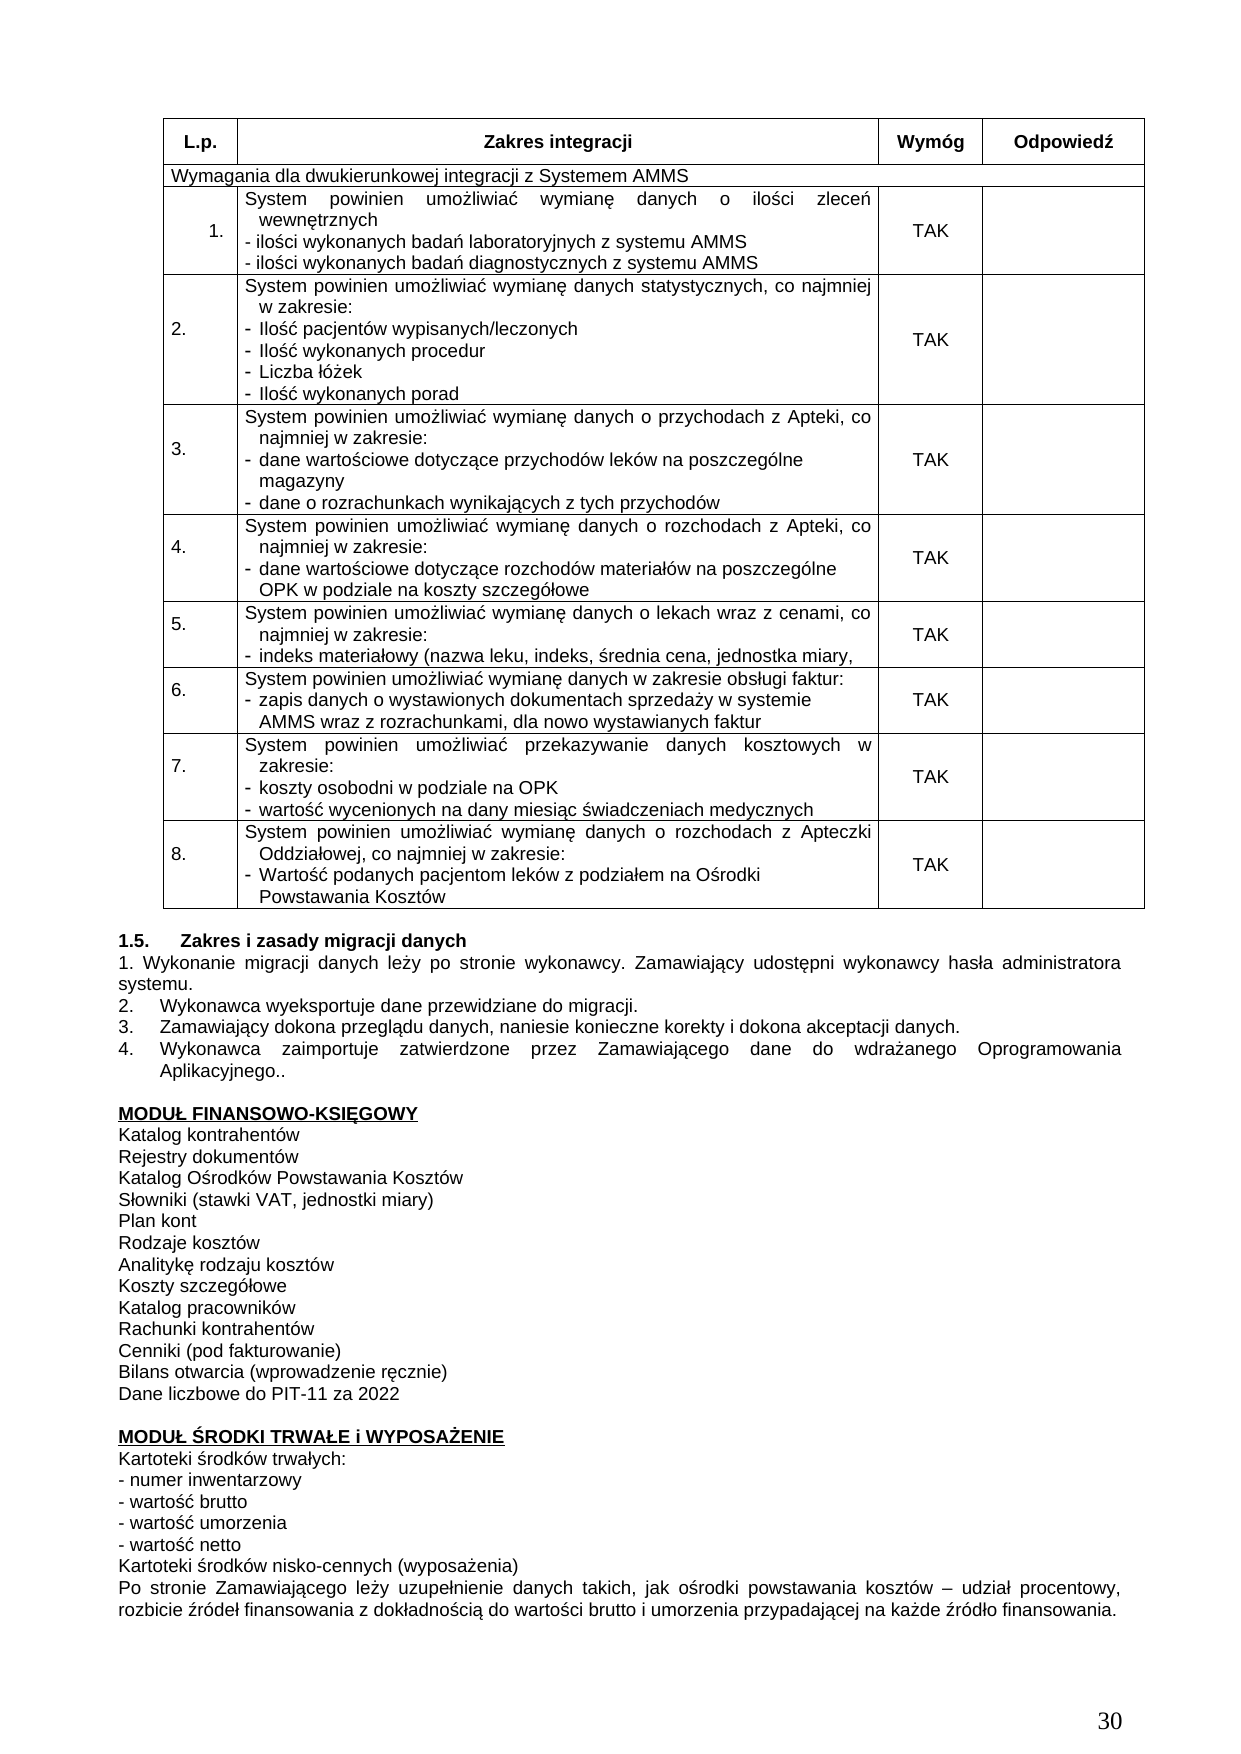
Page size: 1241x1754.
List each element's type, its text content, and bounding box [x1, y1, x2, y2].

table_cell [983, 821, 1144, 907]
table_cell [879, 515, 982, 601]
text Katalog pracowników [118, 1297, 1122, 1318]
text Koszty szczegółowe [118, 1275, 1122, 1297]
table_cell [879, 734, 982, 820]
text 3. Zamawiający dokona przeglądu danych, naniesie konieczne korekty i dokona akceptacji danych. [118, 1016, 1122, 1038]
text - numer inwentarzowy [118, 1469, 1122, 1491]
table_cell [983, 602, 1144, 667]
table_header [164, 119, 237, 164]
text - wartość netto [118, 1534, 1122, 1555]
text Rejestry dokumentów [118, 1146, 1122, 1167]
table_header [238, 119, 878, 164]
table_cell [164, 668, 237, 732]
text Rodzaje kosztów [118, 1232, 1122, 1253]
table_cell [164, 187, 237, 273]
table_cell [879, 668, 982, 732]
text Analitykę rodzaju kosztów [118, 1253, 1122, 1275]
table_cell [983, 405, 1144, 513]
text Katalog Ośrodków Powstawania Kosztów [118, 1167, 1122, 1189]
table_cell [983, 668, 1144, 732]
text Kartoteki środków trwałych: [118, 1447, 1122, 1469]
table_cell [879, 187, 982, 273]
text Rachunki kontrahentów [118, 1318, 1122, 1340]
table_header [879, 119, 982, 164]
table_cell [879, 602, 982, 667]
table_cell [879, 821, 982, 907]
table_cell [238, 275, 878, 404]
text 4. Wykonawca zaimportuje zatwierdzone przez Zamawiającego dane do wdrażanego Oprogramowania Aplikacyjnego.. [118, 1038, 1122, 1081]
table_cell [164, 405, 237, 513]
text Po stronie Zamawiającego leży uzupełnienie danych takich, jak ośrodki powstawania kosztów – udział procentowy, rozbicie źródeł finansowania z dokładnością do wartości brutto i umorzenia przypadającej na każde źródło finansowania. [118, 1577, 1122, 1620]
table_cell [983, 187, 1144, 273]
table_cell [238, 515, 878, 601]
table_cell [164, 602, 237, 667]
text 2. Wykonawca wyeksportuje dane przewidziane do migracji. [118, 995, 1122, 1016]
text MODUŁ ŚRODKI TRWAŁE i WYPOSAŻENIE [118, 1426, 1122, 1447]
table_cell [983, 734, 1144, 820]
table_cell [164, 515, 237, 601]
text - wartość brutto [118, 1491, 1122, 1512]
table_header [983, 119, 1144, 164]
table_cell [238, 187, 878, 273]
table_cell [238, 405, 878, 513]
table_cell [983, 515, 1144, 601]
text 1. Wykonanie migracji danych leży po stronie wykonawcy. Zamawiający udostępni wykonawcy hasła administratora systemu. [118, 952, 1122, 995]
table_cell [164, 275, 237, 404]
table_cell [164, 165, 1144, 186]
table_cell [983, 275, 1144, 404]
text MODUŁ FINANSOWO-KSIĘGOWY [118, 1102, 1122, 1124]
text Bilans otwarcia (wprowadzenie ręcznie) [118, 1361, 1122, 1383]
text Cenniki (pod fakturowanie) [118, 1340, 1122, 1361]
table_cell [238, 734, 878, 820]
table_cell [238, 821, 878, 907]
text - wartość umorzenia [118, 1512, 1122, 1534]
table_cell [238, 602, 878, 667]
text Plan kont [118, 1210, 1122, 1232]
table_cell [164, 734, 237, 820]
text 1.5. Zakres i zasady migracji danych [118, 930, 1122, 952]
text Słowniki (stawki VAT, jednostki miary) [118, 1189, 1122, 1210]
text Katalog kontrahentów [118, 1124, 1122, 1146]
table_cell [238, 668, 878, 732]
text Kartoteki środków nisko-cennych (wyposażenia) [118, 1555, 1122, 1577]
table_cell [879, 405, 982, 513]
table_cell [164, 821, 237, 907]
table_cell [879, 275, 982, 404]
text Dane liczbowe do PIT-11 za 2022 [118, 1383, 1122, 1404]
